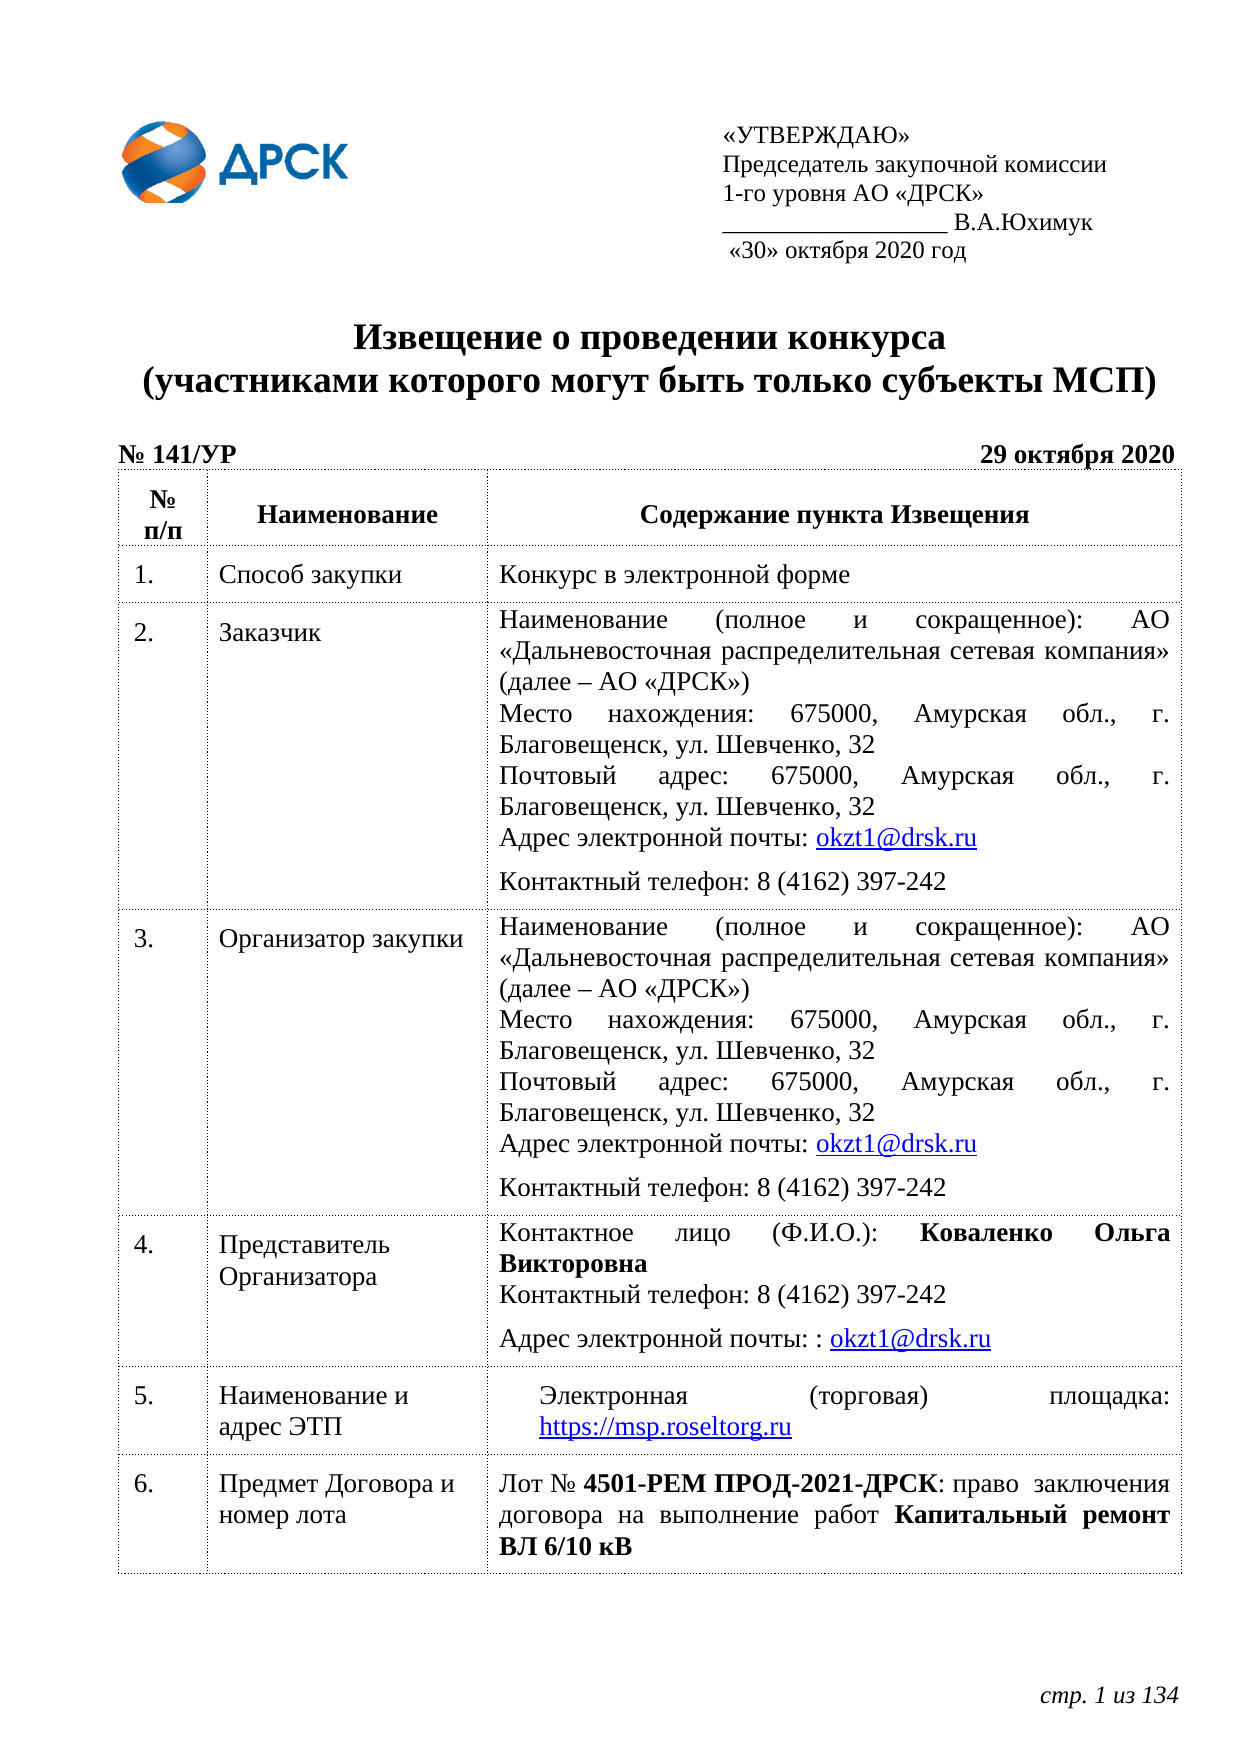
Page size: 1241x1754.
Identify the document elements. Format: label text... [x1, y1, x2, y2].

table_cell Наименование и адрес ЭТП [207, 1366, 488, 1454]
table_cell Наименование (полное и сокращенное): АО «Дальневосточная распределительная сетевая компания» (далее – АО «ДРСК») Место нахождения: 675000, Амурская обл., г. Благовещенск, ул. Шевченко, 32 Почтовый адрес: 675000, Амурская обл., г. Благовещенск, ул. Шевченко, 32 Адрес электронной почты: okzt1@drsk.ru Контактный телефон: 8 (4162) 397-242 [488, 602, 1182, 908]
table_cell Электронная (торговая) площадка: https://msp.roseltorg.ru [488, 1366, 1182, 1454]
table_cell Контактное лицо (Ф.И.О.): Коваленко Ольга Викторовна Контактный телефон: 8 (4162) 397-242 Адрес электронной почты: : okzt1@drsk.ru [488, 1215, 1182, 1366]
table_header № п/п [119, 469, 207, 545]
text «30» октября 2020 год [722, 236, 1181, 264]
table_header Содержание пункта Извещения [488, 469, 1182, 545]
table_cell Представитель Организатора [207, 1215, 488, 1366]
text Извещение о проведении конкурса (участниками которого могут быть только субъекты МСП) [118, 314, 1181, 401]
table_cell [119, 602, 207, 908]
table_cell [119, 1366, 207, 1454]
table_cell Способ закупки [207, 545, 488, 602]
table_cell Заказчик [207, 602, 488, 908]
table_cell [119, 1454, 207, 1573]
text «УТВЕРЖДАЮ» [722, 118, 1181, 149]
table_cell [119, 1215, 207, 1366]
text __________________ В.А.Юхимук [722, 207, 1181, 236]
table_cell Организатор закупки [207, 909, 488, 1215]
table_header Наименование [207, 469, 488, 545]
table_cell Лот № 4501-РЕМ ПРОД-2021-ДРСК: право заключения договора на выполнение работ Капитальный ремонт ВЛ 6/10 кВ [488, 1454, 1182, 1573]
text № 141/УР 29 октября 2020 [118, 438, 1181, 469]
table_cell Предмет Договора и номер лота [207, 1454, 488, 1573]
picture [118, 118, 365, 207]
table_cell [119, 909, 207, 1215]
table_cell Конкурс в электронной форме [488, 545, 1182, 602]
table_cell Наименование (полное и сокращенное): АО «Дальневосточная распределительная сетевая компания» (далее – АО «ДРСК») Место нахождения: 675000, Амурская обл., г. Благовещенск, ул. Шевченко, 32 Почтовый адрес: 675000, Амурская обл., г. Благовещенск, ул. Шевченко, 32 Адрес электронной почты: okzt1@drsk.ru Контактный телефон: 8 (4162) 397-242 [488, 909, 1182, 1215]
table_cell [119, 545, 207, 602]
text Председатель закупочной комиссии [722, 149, 1181, 178]
text 1-го уровня АО «ДРСК» [722, 178, 1181, 207]
